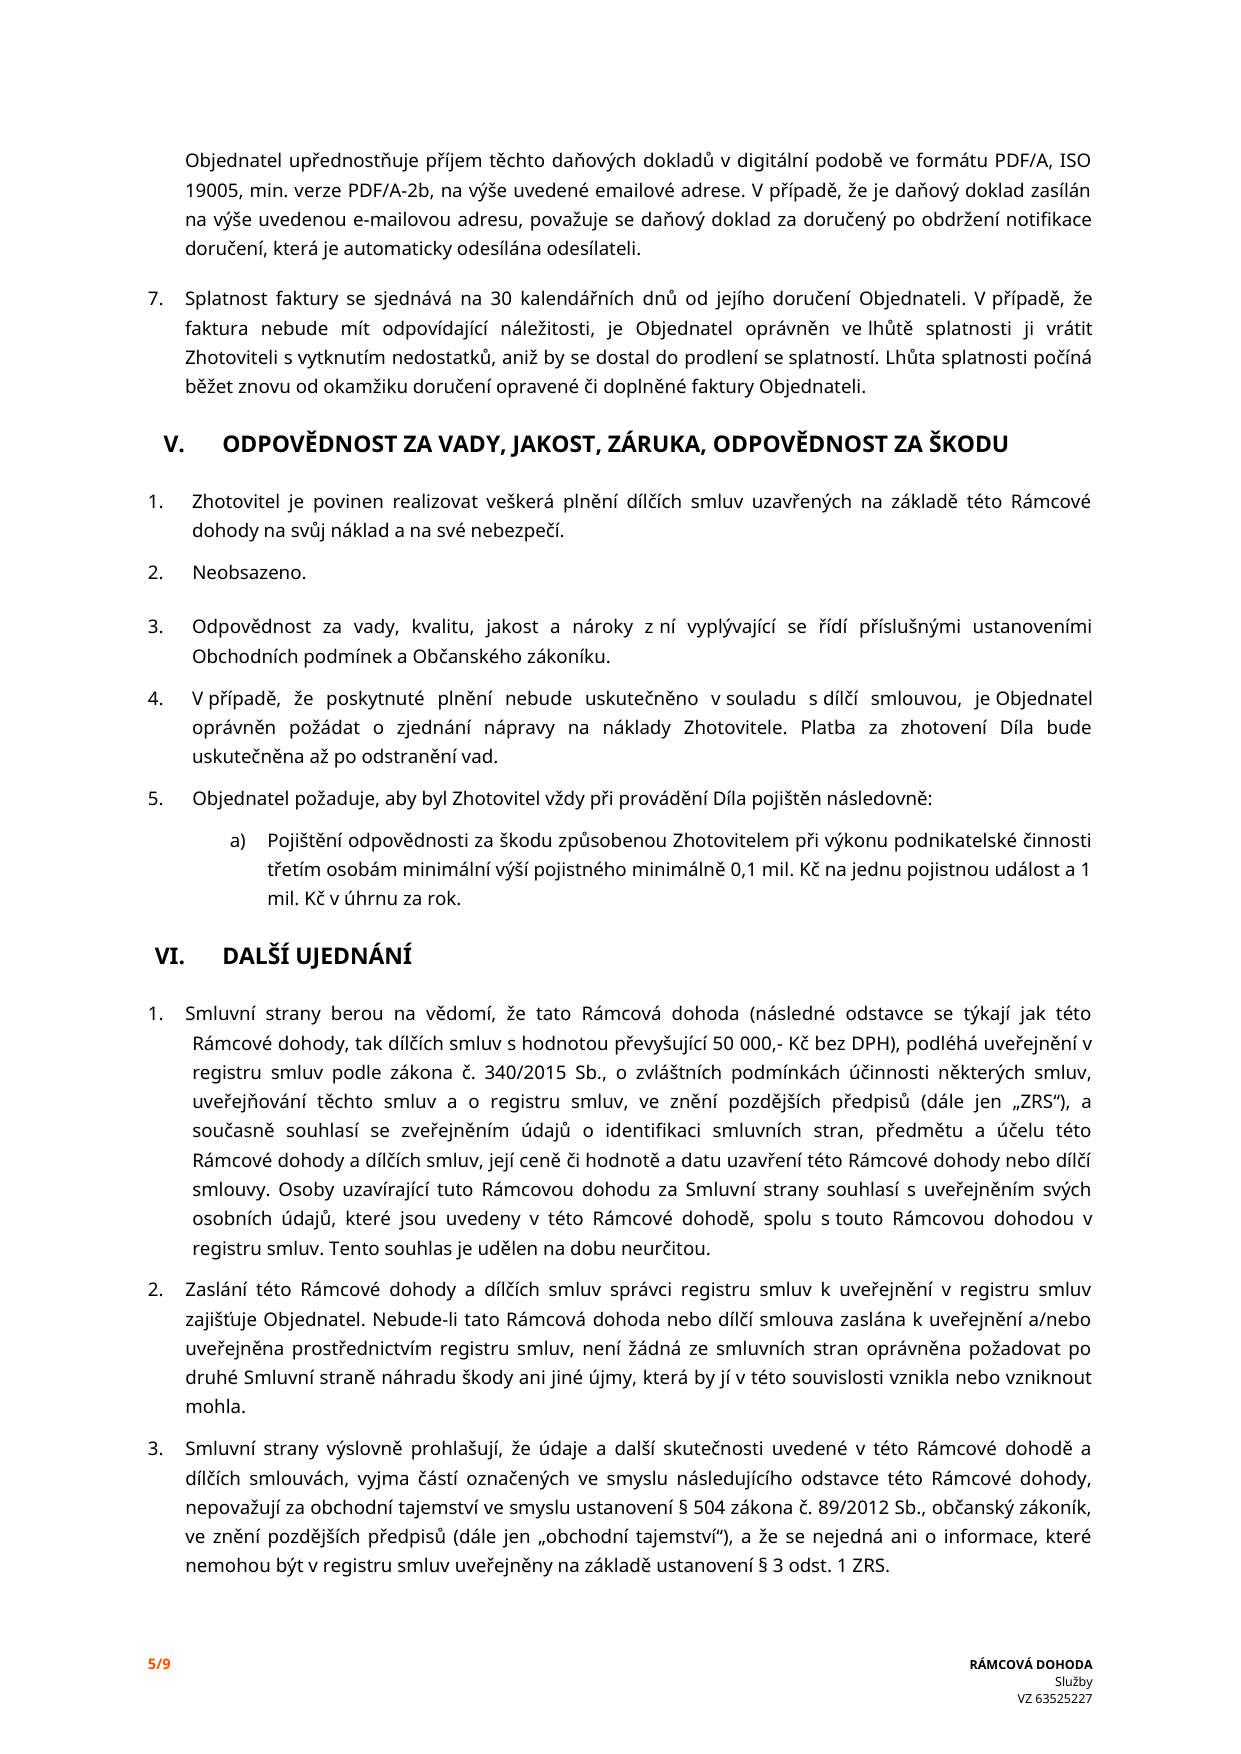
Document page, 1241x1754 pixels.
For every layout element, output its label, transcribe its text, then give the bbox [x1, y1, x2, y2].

list Splatnost faktury se sjednává na 30 kalendářních dnů od jejího doručení Objednateli. V případě, že faktura nebude mít odpovídající náležitosti, je Objednatel oprávněn ve lhůtě splatnosti ji vrátit Zhotoviteli s vytknutím nedostatků, aniž by se dostal do prodlení se splatností. Lhůta splatnosti počíná běžet znovu od okamžiku doručení opravené či doplněné faktury Objednateli. [148, 286, 1093, 399]
list Smluvní strany berou na vědomí, že tato Rámcová dohoda (následné odstavce se týkají jak této Rámcové dohody, tak dílčích smluv s hodnotou převyšující 50 000,- Kč bez DPH), podléhá uveřejnění v registru smluv podle zákona č. 340/2015 Sb., o zvláštních podmínkách účinnosti některých smluv, uveřejňování těchto smluv a o registru smluv, ve znění pozdějších předpisů (dále jen „ZRS“), a současně souhlasí se zveřejněním údajů o identifikaci smluvních stran, předmětu a účelu této Rámcové dohody a dílčích smluv, její ceně či hodnotě a datu uzavření této Rámcové dohody nebo dílčí smlouvy. Osoby uzavírající tuto Rámcovou dohodu za Smluvní strany souhlasí s uveřejněním svých osobních údajů, které jsou uvedeny v této Rámcové dohodě, spolu s touto Rámcovou dohodou v registru smluv. Tento souhlas je udělen na dobu neurčitou. [148, 1001, 1093, 1260]
list Smluvní strany výslovně prohlašují, že údaje a další skutečnosti uvedené v této Rámcové dohodě a dílčích smlouvách, vyjma částí označených ve smyslu následujícího odstavce této Rámcové dohody, nepovažují za obchodní tajemství ve smyslu ustanovení § 504 zákona č. 89/2012 Sb., občanský zákoník, ve znění pozdějších předpisů (dále jen „obchodní tajemství“), a že se nejedná ani o informace, které nemohou být v registru smluv uveřejněny na základě ustanovení § 3 odst. 1 ZRS. [148, 1436, 1093, 1578]
list DALŠÍ UJEDNÁNÍ [185, 940, 1093, 971]
list Neobsazeno. [148, 559, 1093, 585]
list Zhotovitel je povinen realizovat veškerá plnění dílčích smluv uzavřených na základě této Rámcové dohody na svůj náklad a na své nebezpečí. [148, 488, 1093, 543]
list Pojištění odpovědnosti za škodu způsobenou Zhotovitelem při výkonu podnikatelské činnosti třetím osobám minimální výší pojistného minimálně 0,1 mil. Kč na jednu pojistnou událost a 1 mil. Kč v úhrnu za rok. [229, 827, 1093, 911]
list Zaslání této Rámcové dohody a dílčích smluv správci registru smluv k uveřejnění v registru smluv zajišťuje Objednatel. Nebude-li tato Rámcová dohoda nebo dílčí smlouva zaslána k uveřejnění a/nebo uveřejněna prostřednictvím registru smluv, není žádná ze smluvních stran oprávněna požadovat po druhé Smluvní straně náhradu škody ani jiné újmy, která by jí v této souvislosti vznikla nebo vzniknout mohla. [148, 1277, 1093, 1419]
list ODPOVĚDNOST ZA VADY, JAKOST, ZÁRUKA, ODPOVĚDNOST ZA ŠKODU [185, 428, 1093, 459]
list V případě, že poskytnuté plnění nebude uskutečněno v souladu s dílčí smlouvou, je Objednatel oprávněn požádat o zjednání nápravy na náklady Zhotovitele. Platba za zhotovení Díla bude uskutečněna až po odstranění vad. [148, 685, 1093, 769]
text Objednatel upřednostňuje příjem těchto daňových dokladů v digitální podobě ve formátu PDF/A, ISO 19005, min. verze PDF/A-2b, na výše uvedené emailové adrese. V případě, že je daňový doklad zasílán na výše uvedenou e-mailovou adresu, považuje se daňový doklad za doručený po obdržení notifikace doručení, která je automaticky odesílána odesílateli. [185, 148, 1093, 261]
list Objednatel požaduje, aby byl Zhotovitel vždy při provádění Díla pojištěn následovně: [148, 785, 1093, 811]
list Odpovědnost za vady, kvalitu, jakost a nároky z ní vyplývající se řídí příslušnými ustanoveními Obchodních podmínek a Občanského zákoníku. [148, 614, 1093, 669]
